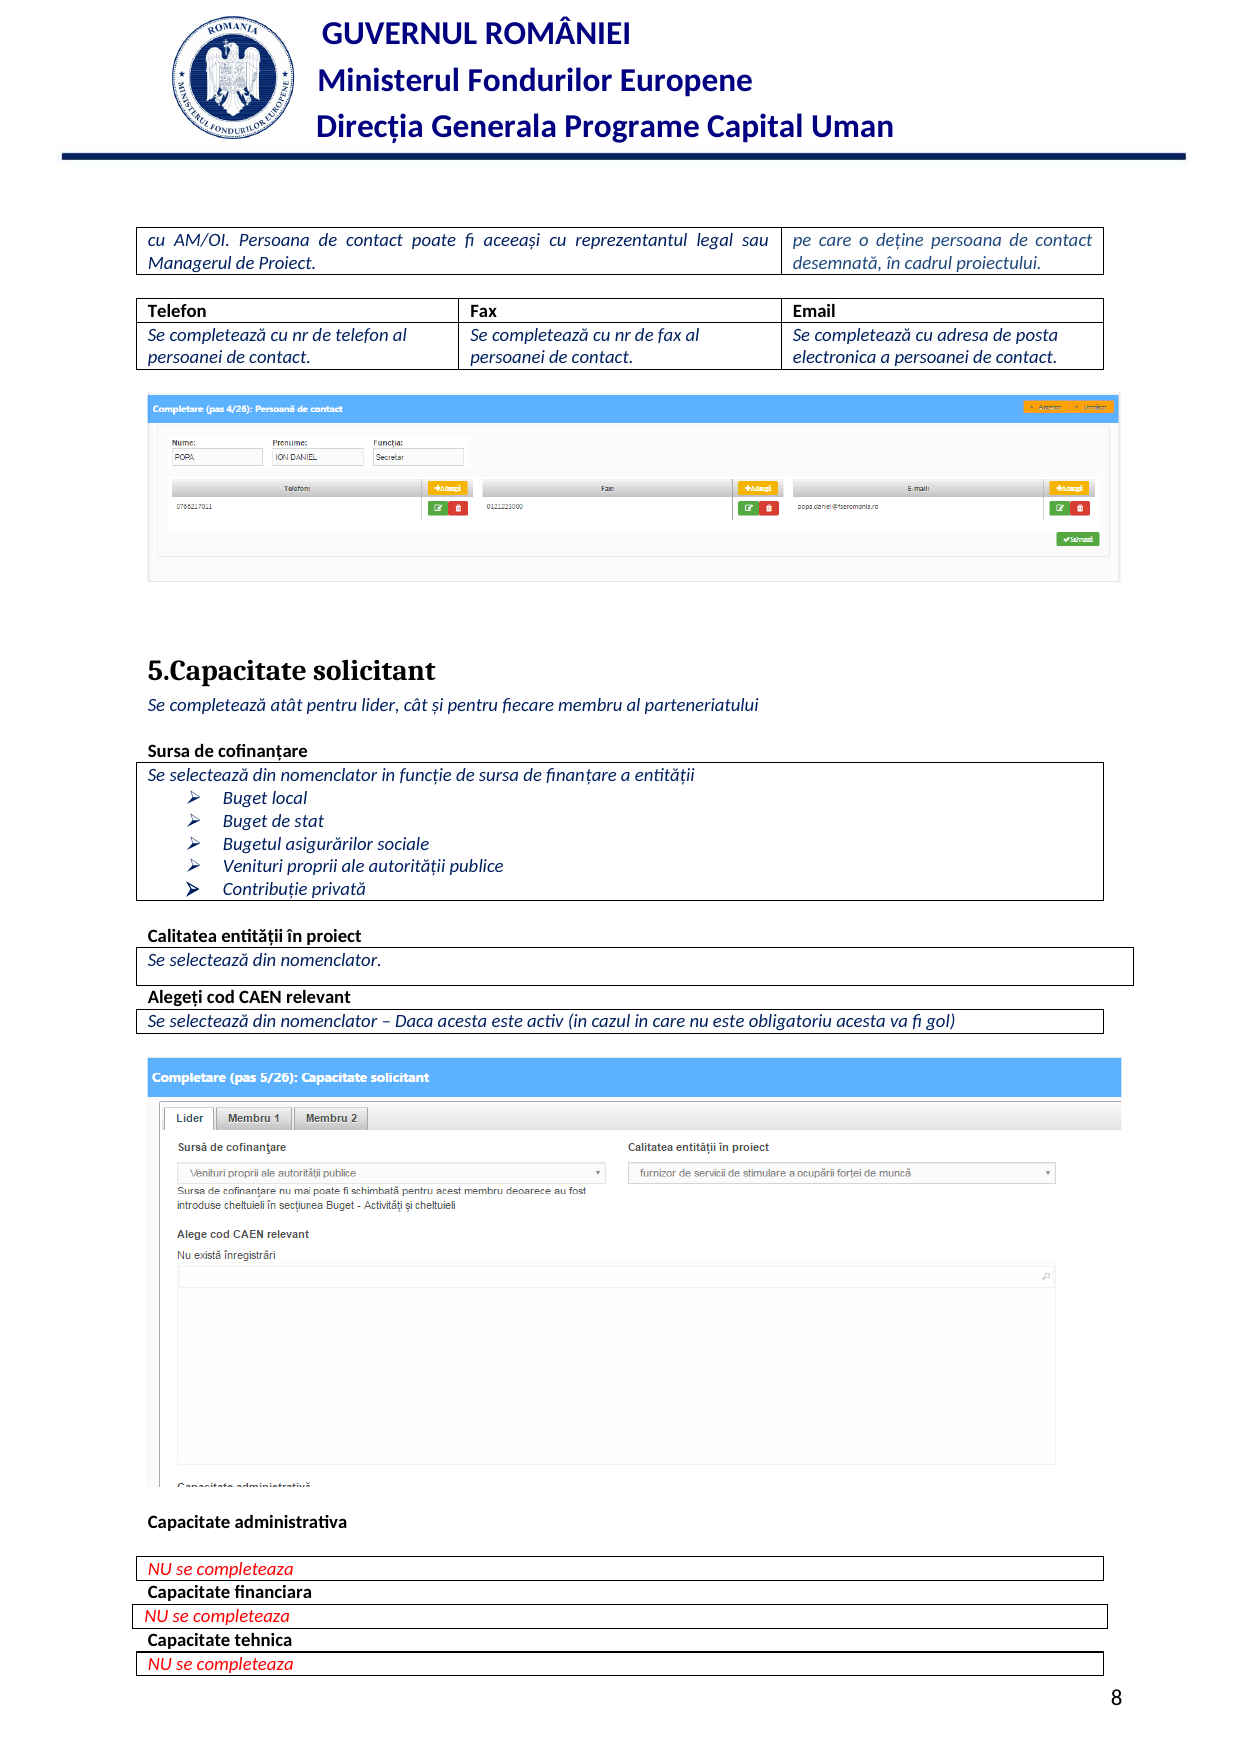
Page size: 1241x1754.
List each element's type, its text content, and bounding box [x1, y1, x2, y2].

table_header Se selectează din nomenclator in funcție de sursa de finanţare a entității Buget local Buget de stat Bugetul asigurărilor sociale Venituri proprii ale autorității publice Contribuție privată [137, 763, 1103, 900]
table_header NU se completeaza [133, 1605, 1107, 1627]
text Capacitate tehnica [148, 1628, 1122, 1651]
text Calitatea entității în proiect [148, 924, 1122, 947]
table_cell Se completează cu adresa de posta electronica a persoanei de contact. [782, 323, 1103, 368]
text Capacitate financiara [148, 1581, 1122, 1603]
table_header Email [782, 299, 1103, 322]
table_header Telefon [137, 299, 458, 322]
table_header NU se completeaza [137, 1653, 1103, 1675]
subtitle 5.Capacitate solicitant [148, 654, 1122, 688]
picture [147, 1056, 1122, 1487]
table_header Se selectează din nomenclator – Daca acesta este activ (in cazul in care nu este obligatoriu acesta va fi gol) [137, 1010, 1103, 1032]
picture [171, 13, 296, 141]
table_header Fax [459, 299, 781, 322]
table_header NU se completeaza [137, 1557, 1103, 1579]
picture [147, 392, 1121, 582]
table_cell Se completează cu denumirea funcției pe care o deține persoana de contact desemnată, în cadrul proiectului. [782, 228, 1103, 274]
table_cell Se completează cu nr de telefon al persoanei de contact. [137, 323, 458, 368]
text Se completează atât pentru lider, cât și pentru fiecare membru al parteneriatului [148, 693, 1122, 716]
text Capacitate administrativa [148, 1510, 1122, 1533]
table_cell Se completează cu nr de fax al persoanei de contact. [459, 323, 781, 368]
table_header Se selectează din nomenclator. [137, 948, 1133, 984]
text Alegeți cod CAEN relevant [148, 986, 1122, 1008]
picture [31, 145, 1210, 173]
text Sursa de cofinanțare [148, 739, 1122, 762]
